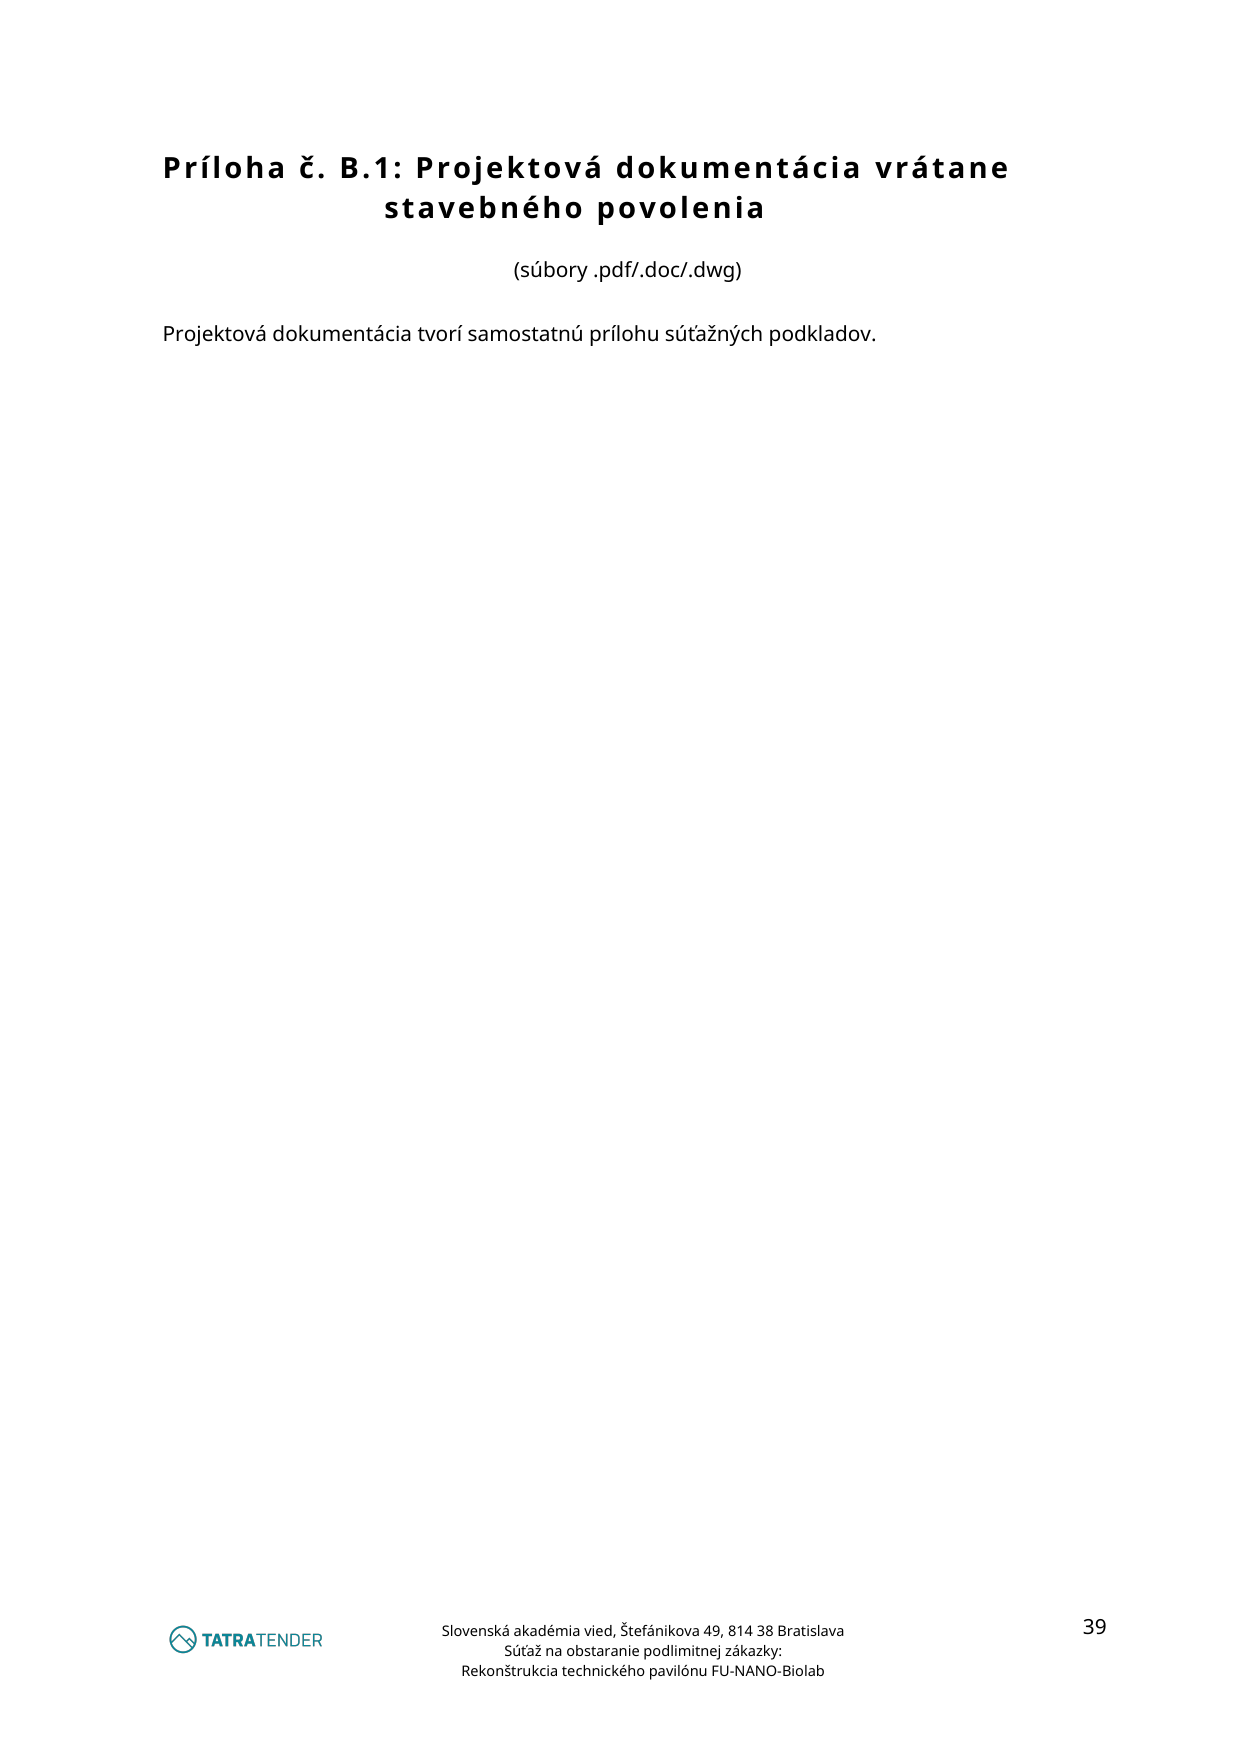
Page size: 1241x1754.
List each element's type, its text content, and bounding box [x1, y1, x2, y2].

text (súbory .pdf/.doc/.dwg) [162, 255, 1093, 284]
picture [162, 1612, 335, 1665]
text Projektová dokumentácia tvorí samostatnú prílohu súťažných podkladov. [162, 319, 1093, 347]
subtitle Príloha č. B.1: Projektová dokumentácia vrátane stavebného povolenia [162, 148, 1093, 227]
